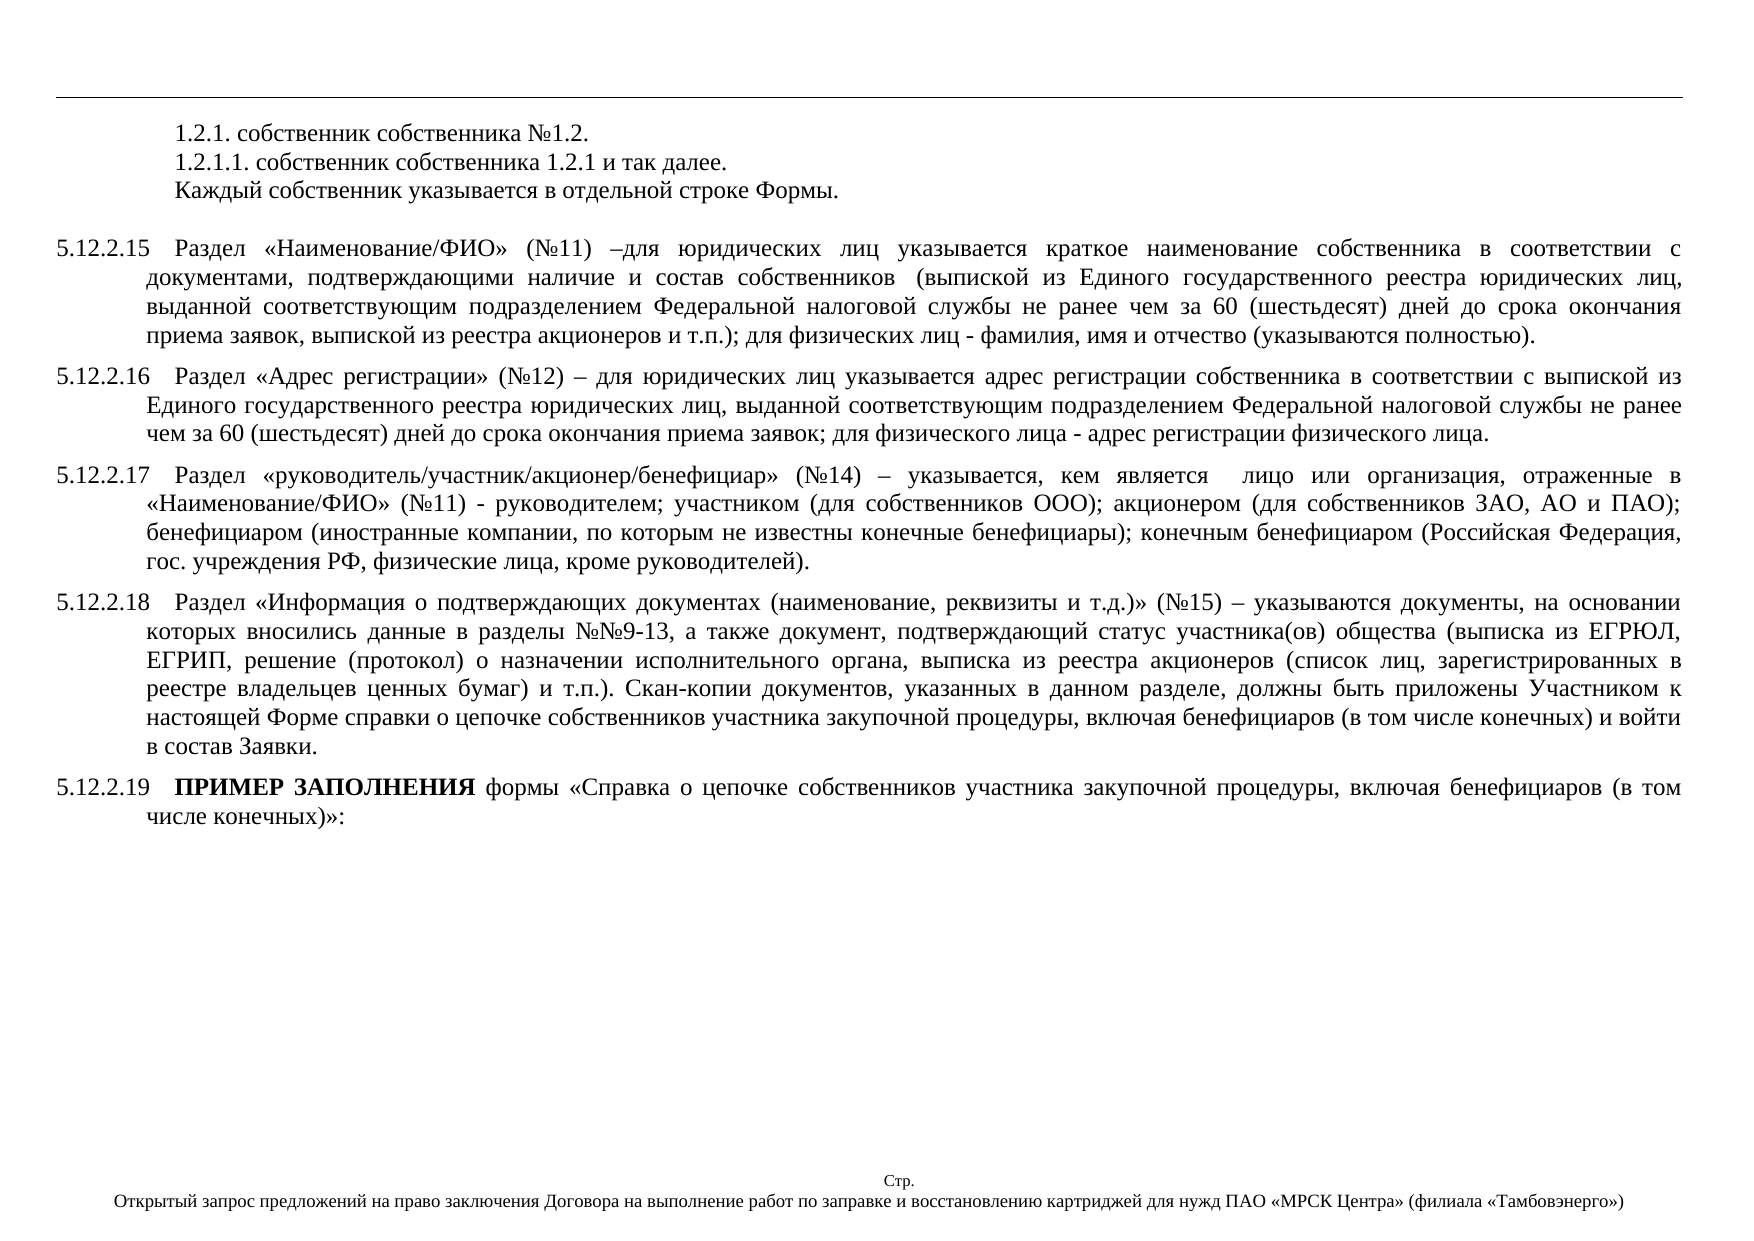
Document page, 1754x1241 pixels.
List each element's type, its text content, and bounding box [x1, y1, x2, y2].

list Раздел «Адрес регистрации» (№12) – для юридических лиц указывается адрес регистрации собственника в соответствии с выпиской из Единого государственного реестра юридических лиц, выданной соответствующим подразделением Федеральной налоговой службы не ранее чем за 60 (шестьдесят) дней до срока окончания приема заявок; для физического лица - адрес регистрации физического лица. [56, 361, 1683, 447]
list Раздел «Информация о подтверждающих документах (наименование, реквизиты и т.д.)» (№15) – указываются документы, на основании которых вносились данные в разделы №№9-13, а также документ, подтверждающий статус участника(ов) общества (выписка из ЕГРЮЛ, ЕГРИП, решение (протокол) о назначении исполнительного органа, выписка из реестра акционеров (список лиц, зарегистрированных в реестре владельцев ценных бумаг) и т.п.). Скан-копии документов, указанных в данном разделе, должны быть приложены Участником к настоящей Форме справки о цепочке собственников участника закупочной процедуры, включая бенефициаров (в том числе конечных) и войти в состав Заявки. [56, 587, 1683, 760]
list Пример заполнения формы «Справка о цепочке собственников участника закупочной процедуры, включая бенефициаров (в том числе конечных)»: [56, 772, 1683, 830]
text 1.2.1.1. собственник собственника 1.2.1 и так далее. [56, 147, 1683, 176]
text 1.2.1. собственник собственника №1.2. [56, 118, 1683, 147]
list Раздел «руководитель/участник/акционер/бенефициар» (№14) – указывается, кем является лицо или организация, отраженные в «Наименование/ФИО» (№11) - руководителем; участником (для собственников ООО); акционером (для собственников ЗАО, АО и ПАО); бенефициаром (иностранные компании, по которым не известны конечные бенефициары); конечным бенефициаром (Российская Федерация, гос. учреждения РФ, физические лица, кроме руководителей). [56, 460, 1683, 575]
list Раздел «Наименование/ФИО» (№11) –для юридических лиц указывается краткое наименование собственника в соответствии с документами, подтверждающими наличие и состав собственников (выпиской из Единого государственного реестра юридических лиц, выданной соответствующим подразделением Федеральной налоговой службы не ранее чем за 60 (шестьдесят) дней до срока окончания приема заявок, выпиской из реестра акционеров и т.п.); для физических лиц - фамилия, имя и отчество (указываются полностью). [56, 233, 1683, 348]
text Каждый собственник указывается в отдельной строке Формы. [56, 176, 1683, 204]
